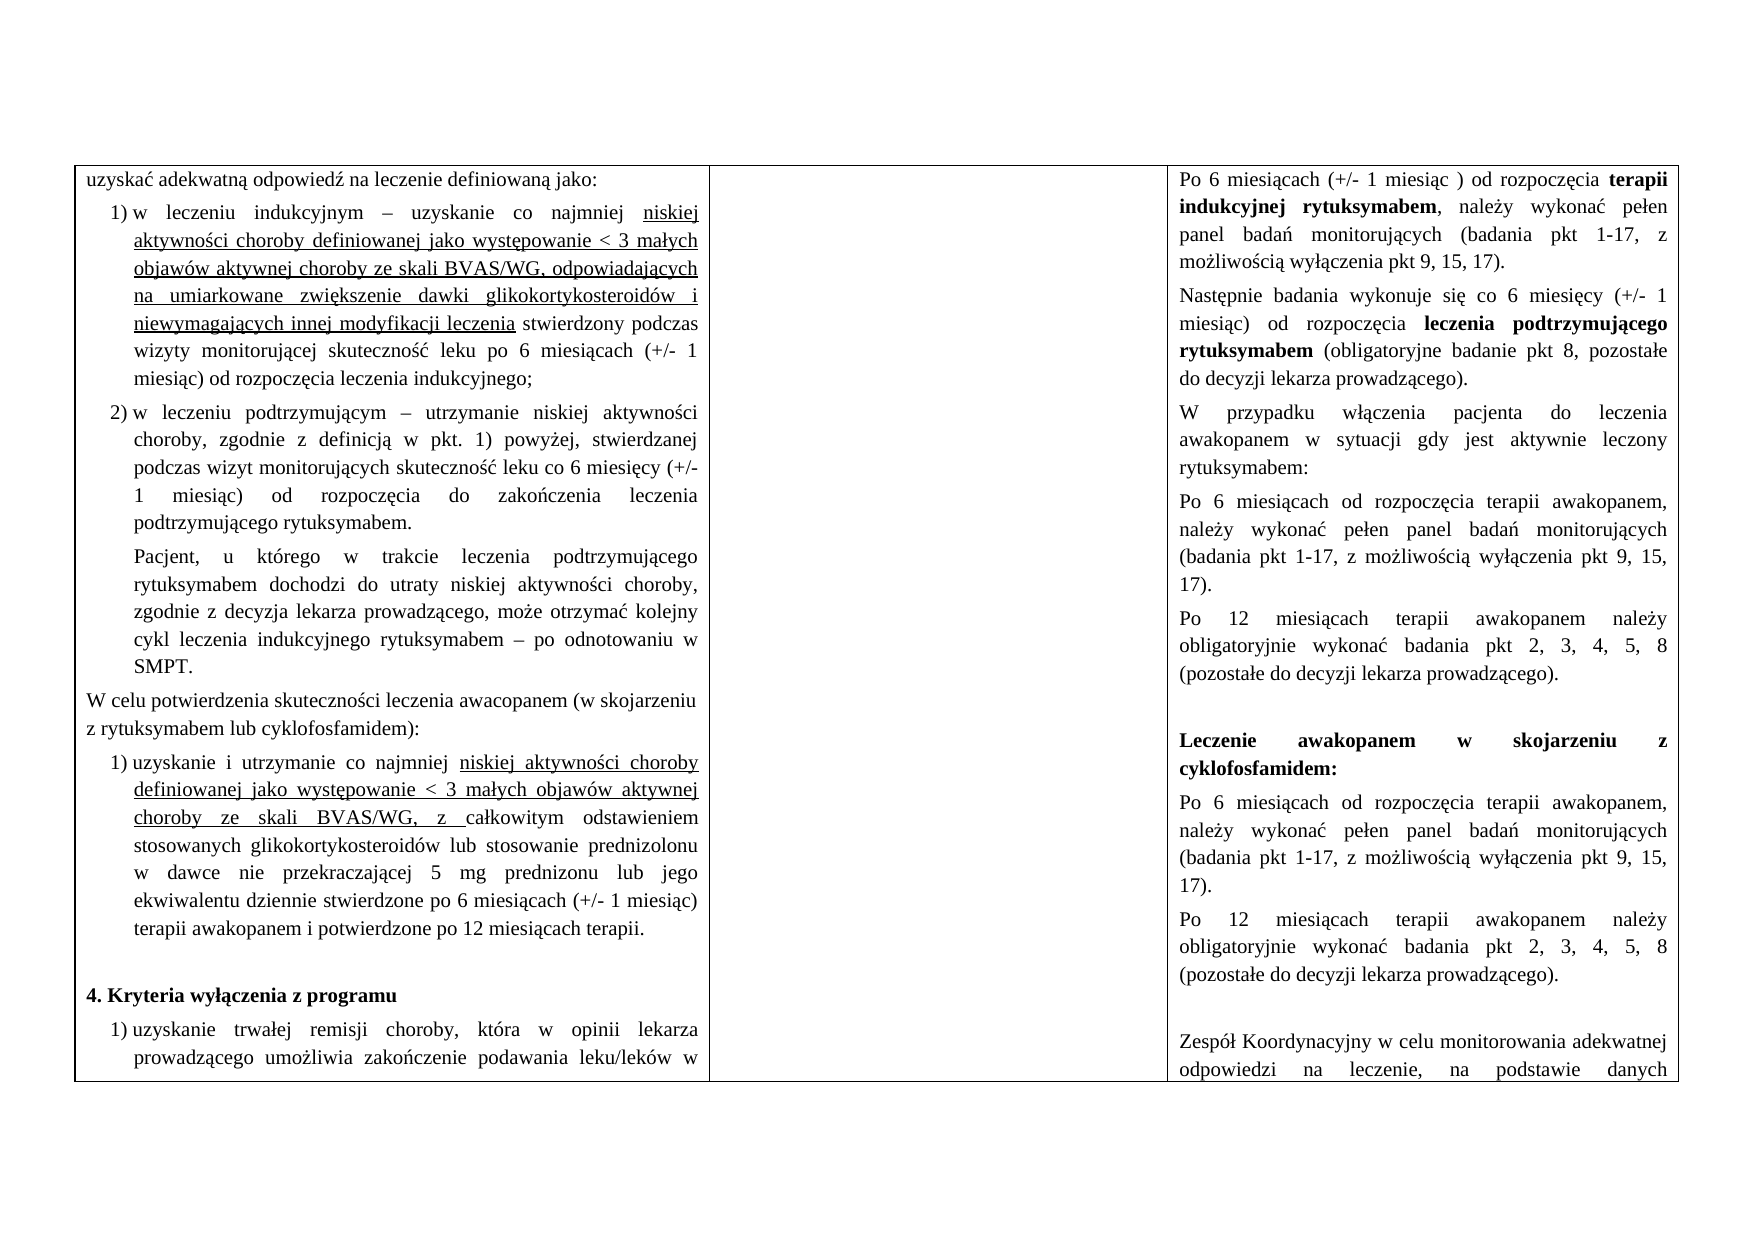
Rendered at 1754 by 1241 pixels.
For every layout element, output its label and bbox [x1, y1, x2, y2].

table_cell [710, 166, 1167, 1081]
table_cell [1168, 166, 1678, 1081]
table_cell [76, 166, 709, 1081]
